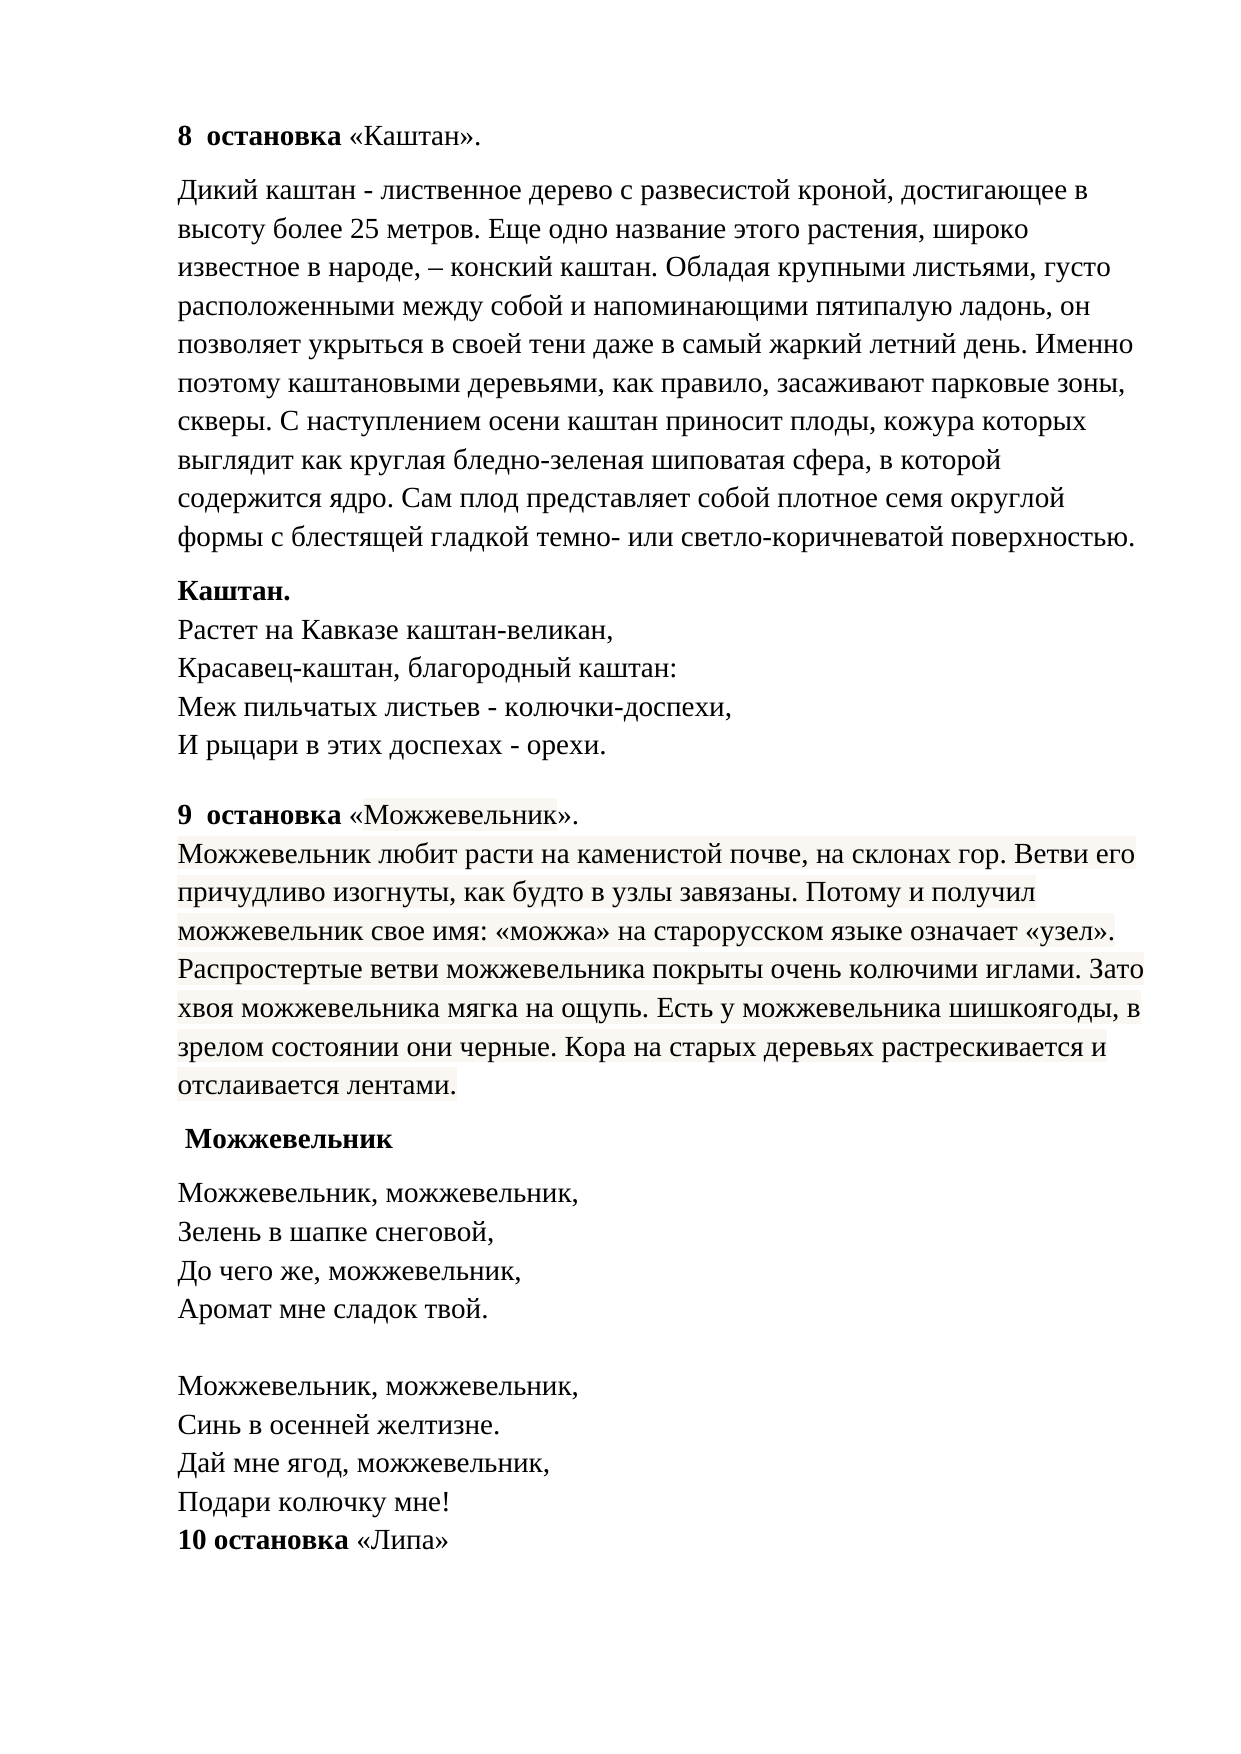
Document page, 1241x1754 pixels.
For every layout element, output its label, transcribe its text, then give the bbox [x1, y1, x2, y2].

text 8 остановка «Каштан». [177, 118, 1152, 152]
text Дикий каштан - лиственное дерево с развесистой кроной, достигающее в высоту более 25 метров. Еще одно название этого растения, широко известное в народе, – конский каштан. Обладая крупными листьями, густо расположенными между собой и напоминающими пятипалую ладонь, он позволяет укрыться в своей тени даже в самый жаркий летний день. Именно поэтому каштановыми деревьями, как правило, засаживают парковые зоны, скверы. С наступлением осени каштан приносит плоды, кожура которых выглядит как круглая бледно-зеленая шиповатая сфера, в которой содержится ядро. Сам плод представляет собой плотное семя округлой формы с блестящей гладкой темно- или светло-коричневатой поверхностью. [177, 172, 1152, 553]
text 9 остановка «Можжевельник». Можжевельник любит расти на каменистой почве, на склонах гор. Ветви его причудливо изогнуты, как будто в узлы завязаны. Потому и получил можжевельник свое имя: «можжа» на старорусском языке означает «узел». Распростертые ветви можжевельника покрыты очень колючими иглами. Зато хвоя можжевельника мягка на ощупь. Есть у можжевельника шишкоягоды, в зрелом состоянии они черные. Кора на старых деревьях растрескивается и отслаивается лентами. [177, 797, 1152, 1101]
text Можжевельник, можжевельник, Зелень в шапке снеговой, До чего же, можжевельник, Аромат мне сладок твой. Можжевельник, можжевельник, Синь в осенней желтизне. Дай мне ягод, можжевельник, Подари колючку мне! [177, 1176, 1152, 1517]
text Можжевельник [177, 1121, 1152, 1155]
text Каштан. Растет на Кавказе каштан-великан, Красавец-каштан, благородный каштан: Меж пильчатых листьев - колючки-доспехи, И рыцари в этих доспехах - орехи. [177, 573, 1152, 793]
text 10 остановка «Липа» [177, 1522, 1152, 1556]
